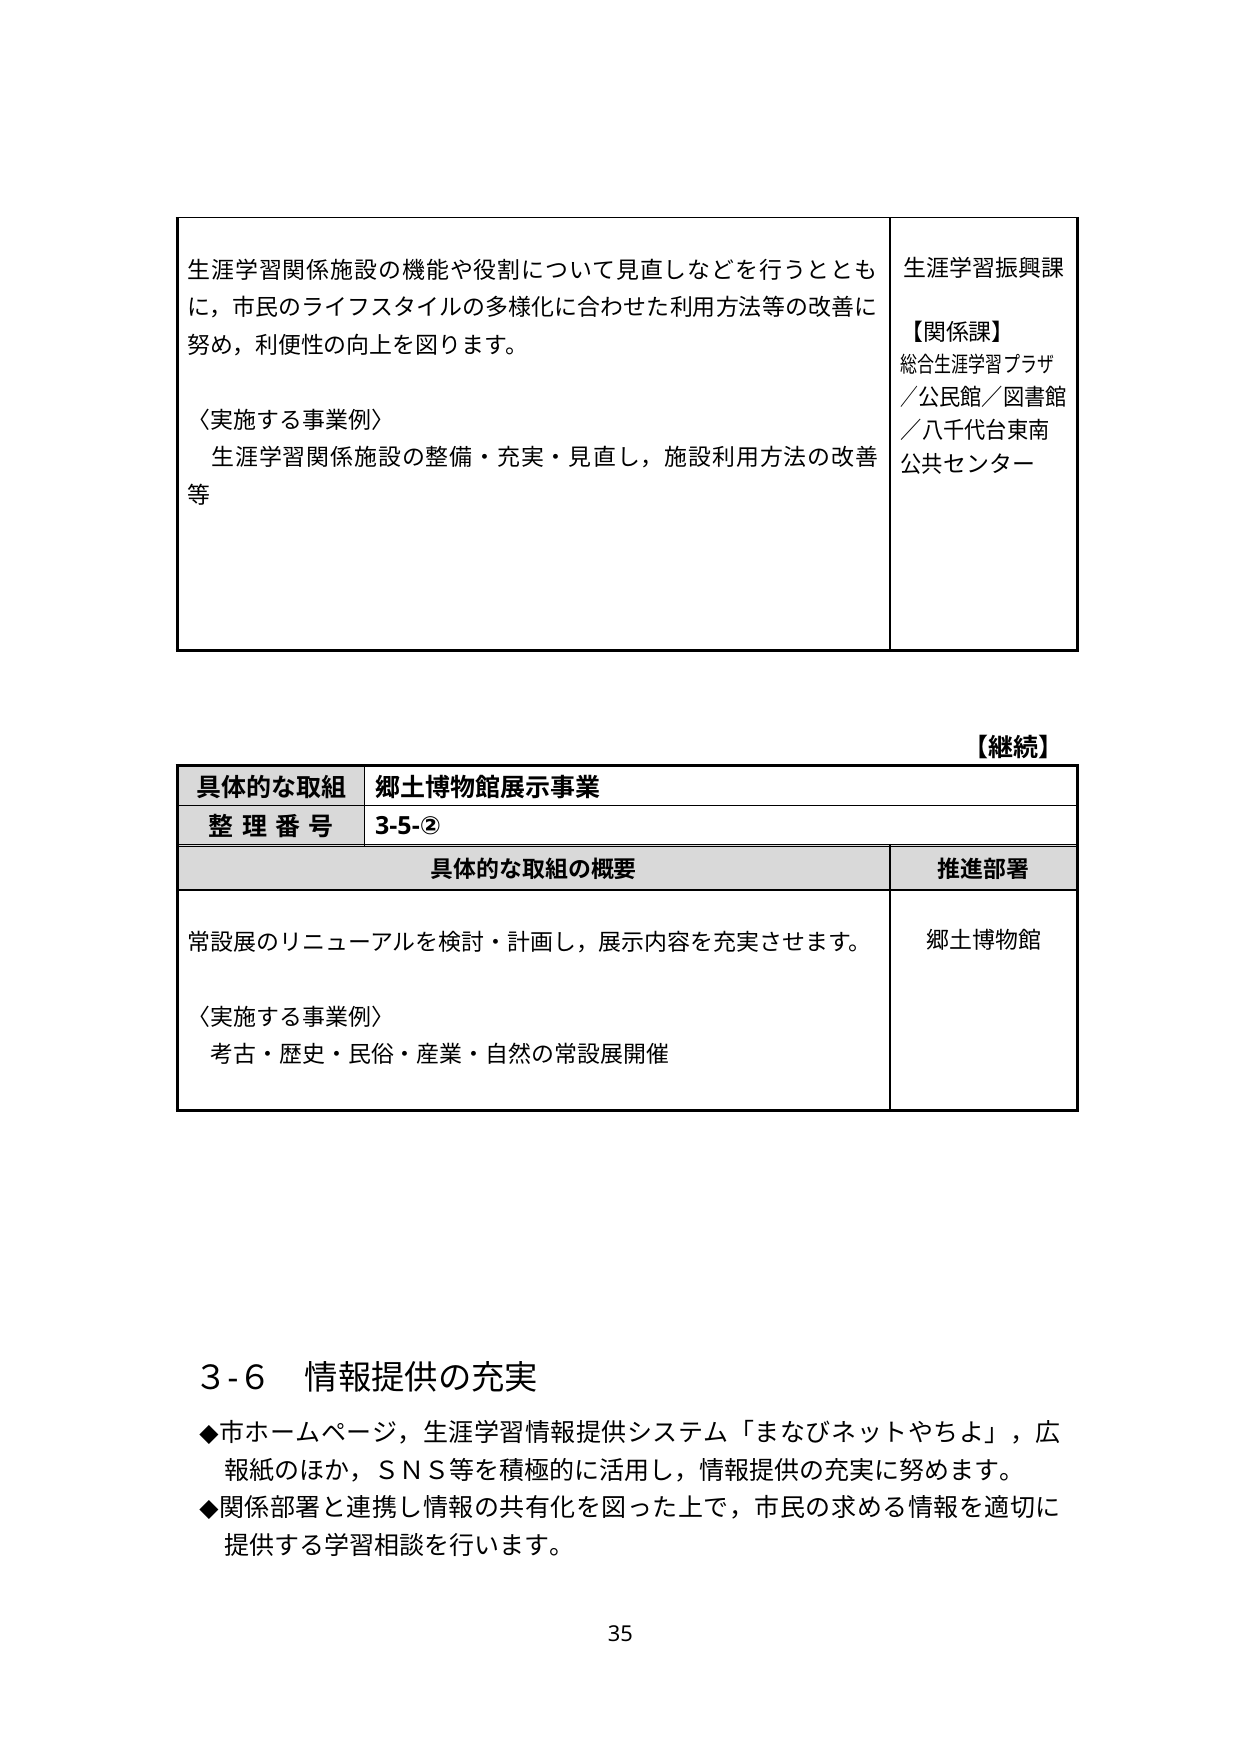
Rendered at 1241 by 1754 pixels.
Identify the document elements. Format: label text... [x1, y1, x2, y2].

table_cell 生涯学習関係施設の機能や役割について見直しなどを行うとともに，市民のライフスタイルの多様化に合わせた利用方法等の改善に努め，利便性の向上を図ります。 〈実施する事業例〉 生涯学習関係施設の整備・充実・見直し，施設利用方法の改善 等 [179, 218, 889, 648]
text 【継続】 [177, 727, 1063, 764]
text ３-６ 情報提供の充実 [177, 1337, 1063, 1412]
table_cell 整理番号 [179, 806, 364, 844]
text ◆関係部署と連携し情報の共有化を図った上で，市民の求める情報を適切に 提供する学習相談を行います。 [199, 1487, 1063, 1562]
table_cell 生涯学習振興課 【関係課】 総合生涯学習プラザ／公民館／図書館／八千代台東南公共センター [891, 218, 1076, 648]
text ◆市ホームページ，生涯学習情報提供システム「まなびネットやちよ」，広報紙のほか，ＳＮＳ等を積極的に活用し，情報提供の充実に努めます。 [199, 1412, 1063, 1487]
table_cell 郷土博物館 [891, 891, 1076, 1109]
table_header 具体的な取組 [179, 767, 364, 805]
table_cell 3-5-② [365, 806, 1076, 844]
table_cell 具体的な取組の概要 [179, 847, 889, 889]
table_cell 推進部署 [891, 847, 1076, 889]
table_header 郷土博物館展示事業 [365, 767, 1076, 805]
table_cell 常設展のリニューアルを検討・計画し，展示内容を充実させます。 〈実施する事業例〉 考古・歴史・民俗・産業・自然の常設展開催 [179, 891, 889, 1109]
